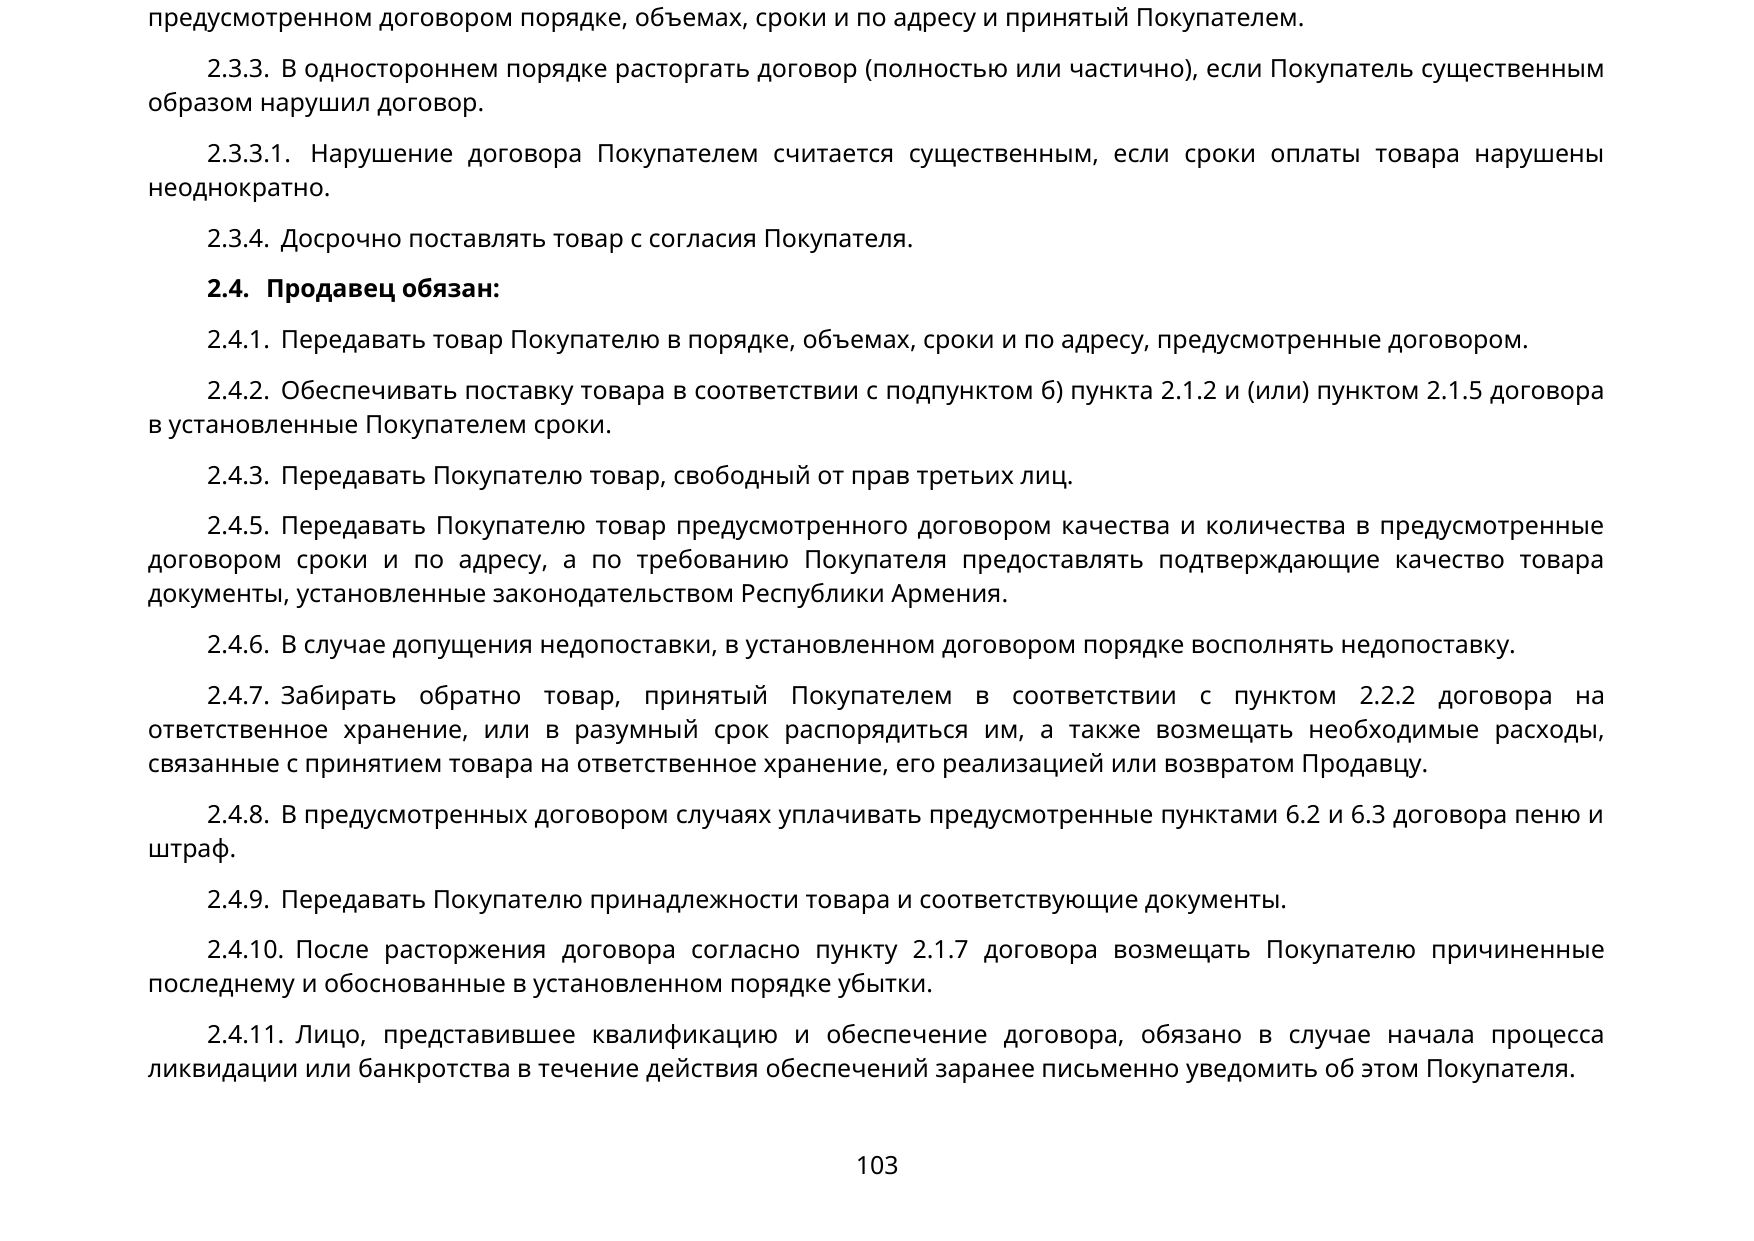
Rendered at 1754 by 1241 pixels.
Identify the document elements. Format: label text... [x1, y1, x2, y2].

text 2.4.7. Забирать обратно товар, принятый Покупателем в соответствии с пунктом 2.2.2 договора на ответственное хранение, или в разумный срок распорядиться им, а также возмещать необходимые расходы, связанные с принятием товара на ответственное хранение, его реализацией или возвратом Продавцу. [148, 678, 1606, 780]
text 2.4.2. Обеспечивать поставку товара в соответствии с подпунктом б) пункта 2.1.2 и (или) пунктом 2.1.5 договора в установленные Покупателем сроки. [148, 372, 1606, 441]
text 2.3.3.1. Нарушение договора Покупателем считается существенным, если сроки оплаты товара нарушены неоднократно. [148, 136, 1606, 204]
text 2.4.9. Передавать Покупателю принадлежности товара и соответствующие документы. [148, 881, 1606, 915]
text 2.3.3. В одностороннем порядке расторгать договор (полностью или частично), если Покупатель существенным образом нарушил договор. [148, 51, 1606, 119]
text 2.3.4. Досрочно поставлять товар с согласия Покупателя. [148, 220, 1606, 254]
text 2.4.5. Передавать Покупателю товар предусмотренного договором качества и количества в предусмотренные договором сроки и по адресу, а по требованию Покупателя предоставлять подтверждающие качество товара документы, установленные законодательством Республики Армения. [148, 508, 1606, 610]
text 2.4.3. Передавать Покупателю товар, свободный от прав третьих лиц. [148, 457, 1606, 491]
text 2.4.1. Передавать товар Покупателю в порядке, объемах, сроки и по адресу, предусмотренные договором. [148, 322, 1606, 356]
text 2.4.6. В случае допущения недопоставки, в установленном договором порядке восполнять недопоставку. [148, 627, 1606, 661]
text 2.4.10. После расторжения договора согласно пункту 2.1.7 договора возмещать Покупателю причиненные последнему и обоснованные в установленном порядке убытки. [148, 932, 1606, 1000]
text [148, 0, 1606, 34]
text 2.4. Продавец обязан: [148, 271, 1606, 305]
text 2.4.11. Лицо, представившее квалификацию и обеспечение договора, обязано в случае начала процесса ликвидации или банкротства в течение действия обеспечений заранее письменно уведомить об этом Покупателя. [148, 1017, 1606, 1085]
text 2.4.8. В предусмотренных договором случаях уплачивать предусмотренные пунктами 6.2 и 6.3 договора пеню и штраф. [148, 796, 1606, 864]
